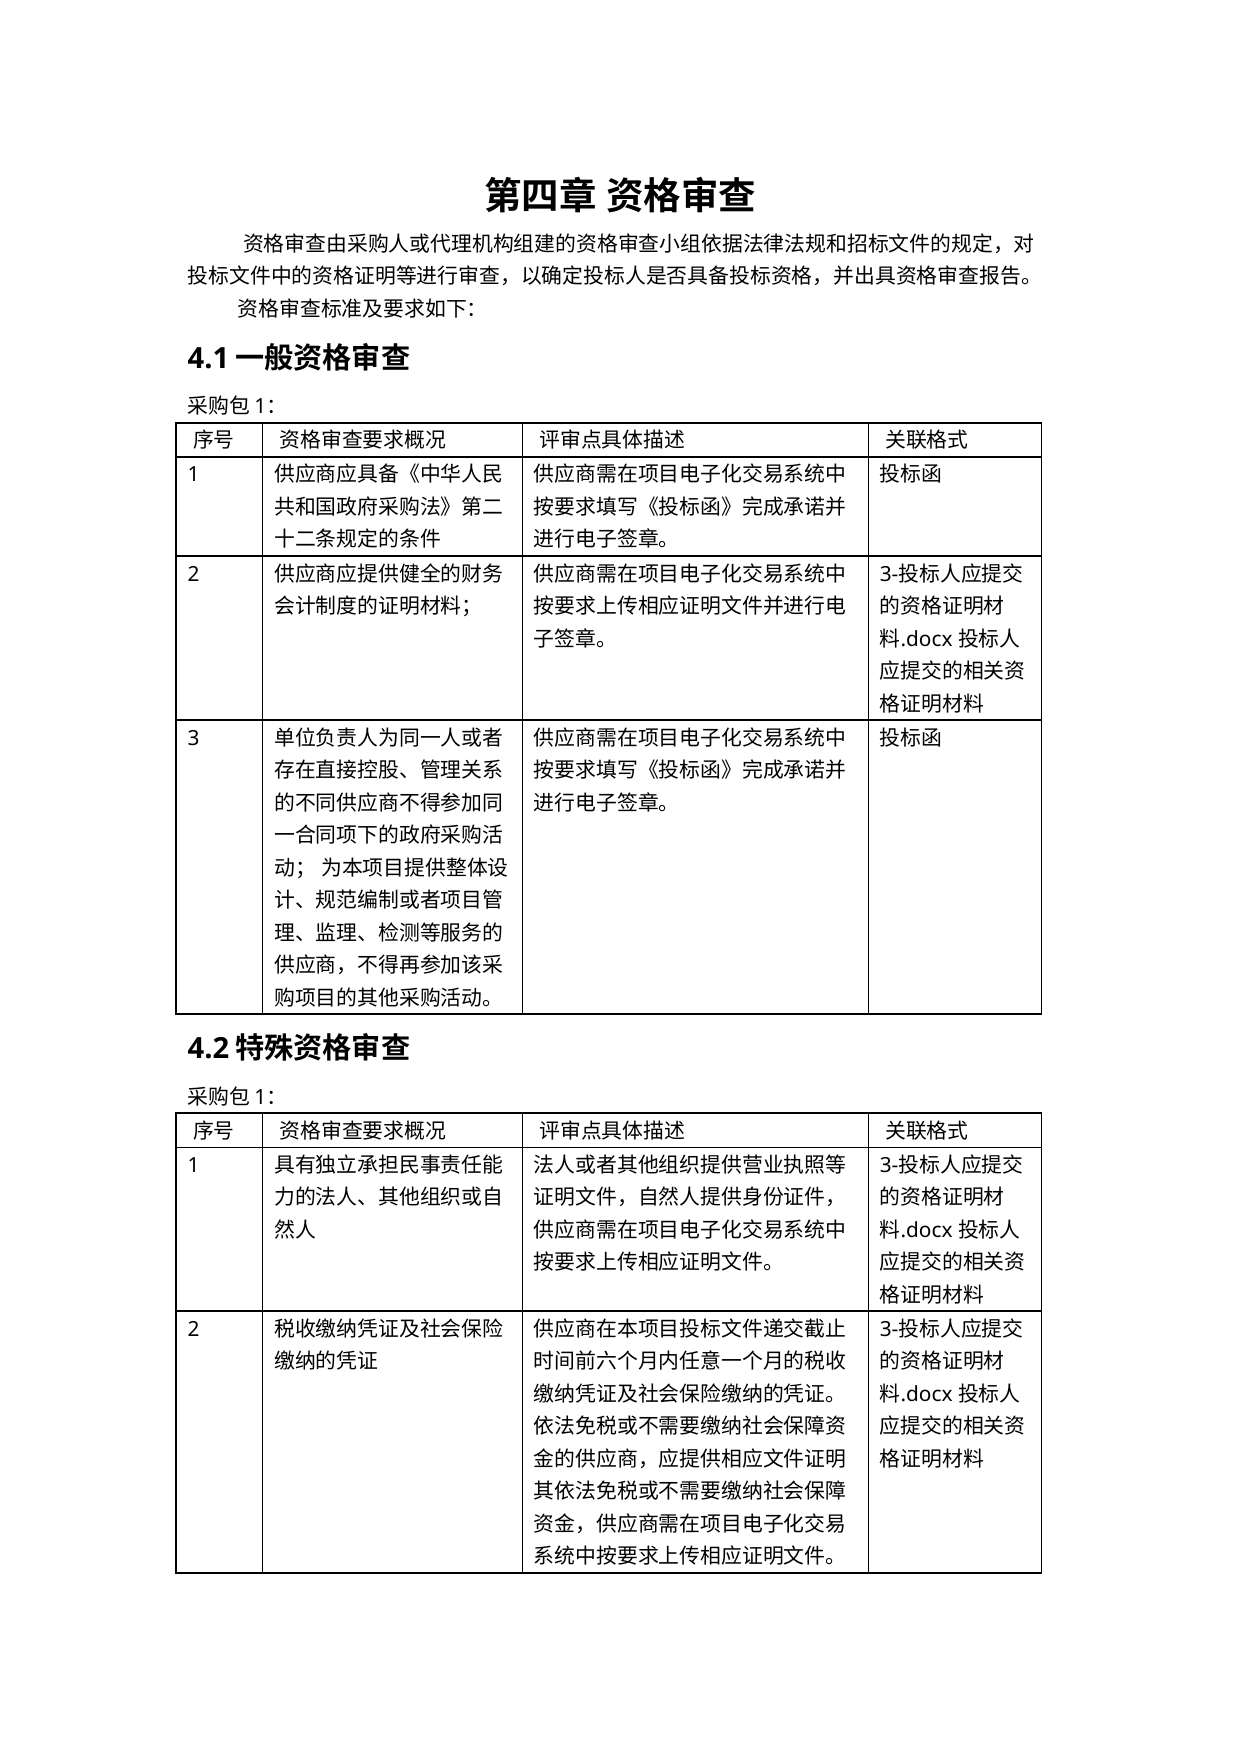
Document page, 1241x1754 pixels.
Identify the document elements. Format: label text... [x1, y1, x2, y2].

table_cell 供应商需在项目电子化交易系统中按要求填写《投标函》完成承诺并进行电子签章。 [523, 458, 868, 555]
table_cell 1 [177, 1148, 262, 1310]
table_cell 供应商在本项目投标文件递交截止时间前六个月内任意一个月的税收缴纳凭证及社会保险缴纳的凭证。依法免税或不需要缴纳社会保障资金的供应商，应提供相应文件证明其依法免税或不需要缴纳社会保障资金，供应商需在项目电子化交易系统中按要求上传相应证明文件。 [523, 1312, 868, 1572]
text 采购包1： [187, 1080, 1053, 1112]
table_cell 具有独立承担民事责任能力的法人、其他组织或自然人 [263, 1148, 522, 1310]
table_cell 供应商需在项目电子化交易系统中按要求上传相应证明文件并进行电子签章。 [523, 557, 868, 719]
table_header 资格审查要求概况 [263, 1114, 522, 1146]
table_cell 3-投标人应提交的资格证明材料.docx 投标人应提交的相关资格证明材料 [869, 557, 1041, 719]
table_cell 供应商应提供健全的财务会计制度的证明材料； [263, 557, 522, 719]
table_header 评审点具体描述 [523, 424, 868, 456]
table_header 关联格式 [869, 424, 1041, 456]
table_header 评审点具体描述 [523, 1114, 868, 1146]
table_cell 供应商需在项目电子化交易系统中按要求填写《投标函》完成承诺并进行电子签章。 [523, 721, 868, 1013]
table_header 序号 [177, 424, 262, 456]
text 资格审查标准及要求如下： [187, 292, 1053, 324]
table_cell 1 [177, 458, 262, 555]
table_header 关联格式 [869, 1114, 1041, 1146]
text 资格审查由采购人或代理机构组建的资格审查小组依据法律法规和招标文件的规定，对投标文件中的资格证明等进行审查，以确定投标人是否具备投标资格，并出具资格审查报告。 [187, 227, 1053, 292]
table_cell 投标函 [869, 721, 1041, 1013]
table_cell 2 [177, 557, 262, 719]
text 第四章 资格审查 [187, 162, 1053, 227]
table_header 资格审查要求概况 [263, 424, 522, 456]
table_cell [869, 1312, 1041, 1572]
table_cell 3-投标人应提交的资格证明材料.docx 投标人应提交的相关资格证明材料 [869, 1148, 1041, 1310]
table_header 序号 [177, 1114, 262, 1146]
text 采购包1： [187, 389, 1053, 422]
table_cell 税收缴纳凭证及社会保险缴纳的凭证 [263, 1312, 522, 1572]
table_cell 3 [177, 721, 262, 1013]
table_cell 投标函 [869, 458, 1041, 555]
table_cell 供应商应具备《中华人民共和国政府采购法》第二十二条规定的条件 [263, 458, 522, 555]
text 4.1一般资格审查 [187, 324, 1053, 389]
text 4.2特殊资格审查 [187, 1015, 1053, 1080]
table_cell 2 [177, 1312, 262, 1572]
table_cell 单位负责人为同一人或者存在直接控股、管理关系的不同供应商不得参加同一合同项下的政府采购活动； 为本项目提供整体设计、规范编制或者项目管理、监理、检测等服务的供应商，不得再参加该采购项目的其他采购活动。 [263, 721, 522, 1013]
table_cell 法人或者其他组织提供营业执照等证明文件，自然人提供身份证件，供应商需在项目电子化交易系统中按要求上传相应证明文件。 [523, 1148, 868, 1310]
